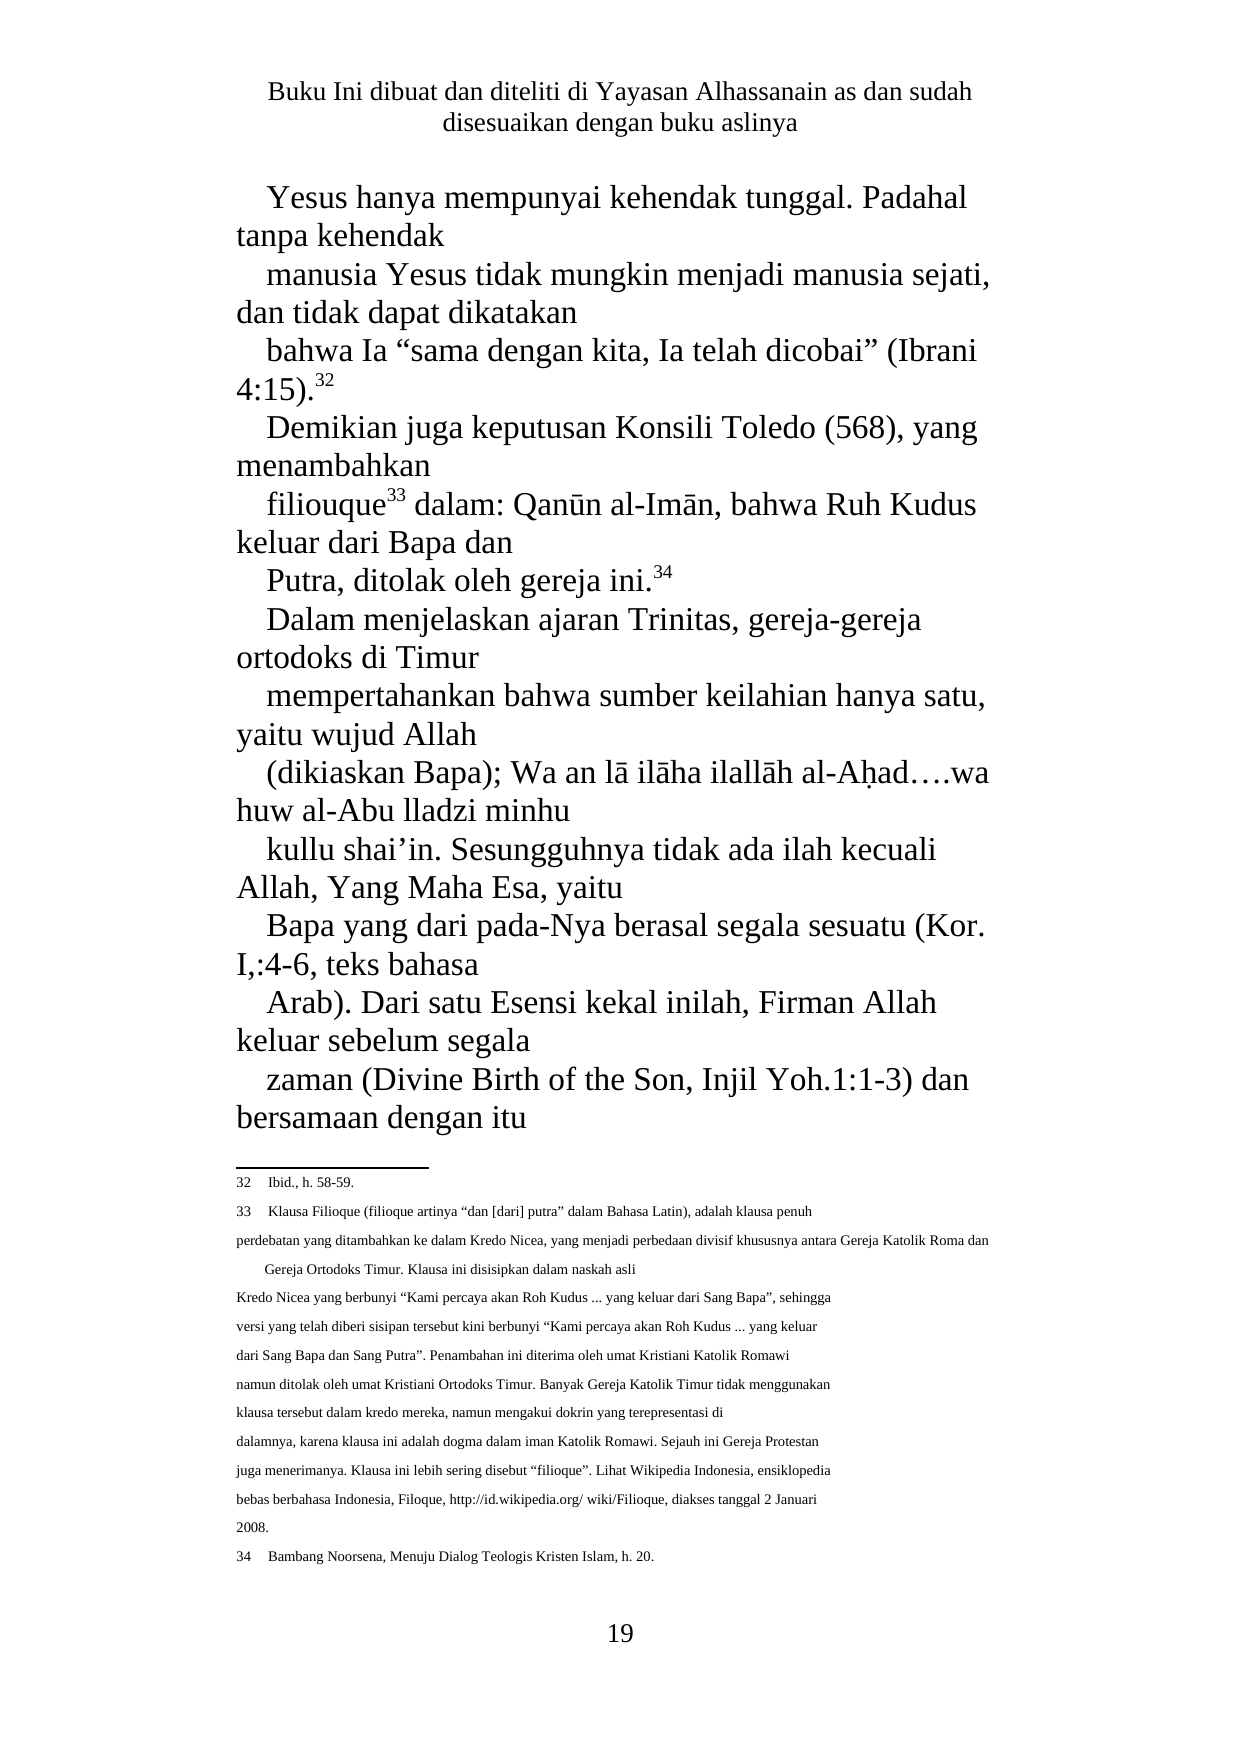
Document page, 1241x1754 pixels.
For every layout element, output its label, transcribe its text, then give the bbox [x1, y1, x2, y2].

text Yesus hanya mempunyai kehendak tunggal. Padahal tanpa kehendak [236, 177, 1004, 254]
text Bapa yang dari pada-Nya berasal segala sesuatu (Kor. I,:4-6, teks bahasa [236, 906, 1004, 982]
text manusia Yesus tidak mungkin menjadi manusia sejati, dan tidak dapat dikatakan [236, 254, 1004, 331]
text mempertahankan bahwa sumber keilahian hanya satu, yaitu wujud Allah [236, 676, 1004, 752]
text filiouque dalam: Qanūn al-Imān, bahwa Ruh Kudus keluar dari Bapa dan [236, 484, 1004, 561]
text zaman (Divine Birth of the Son, Injil Yoh.1:1-3) dan bersamaan dengan itu [236, 1059, 1004, 1136]
text Demikian juga keputusan Konsili Toledo (568), yang menambahkan [236, 407, 1004, 484]
text Dalam menjelaskan ajaran Trinitas, gereja-gereja ortodoks di Timur [236, 599, 1004, 676]
text kullu shai’in. Sesungguhnya tidak ada ilah kecuali Allah, Yang Maha Esa, yaitu [236, 829, 1004, 906]
text (dikiaskan Bapa); Wa an lā ilāha ilallāh al-Aḥad….wa huw al-Abu lladzi minhu [236, 752, 1004, 829]
text bahwa Ia “sama dengan kita, Ia telah dicobai” (Ibrani 4:15). [236, 331, 1004, 407]
text Putra, ditolak oleh gereja ini. [236, 561, 1004, 599]
text Arab). Dari satu Esensi kekal inilah, Firman Allah keluar sebelum segala [236, 982, 1004, 1059]
